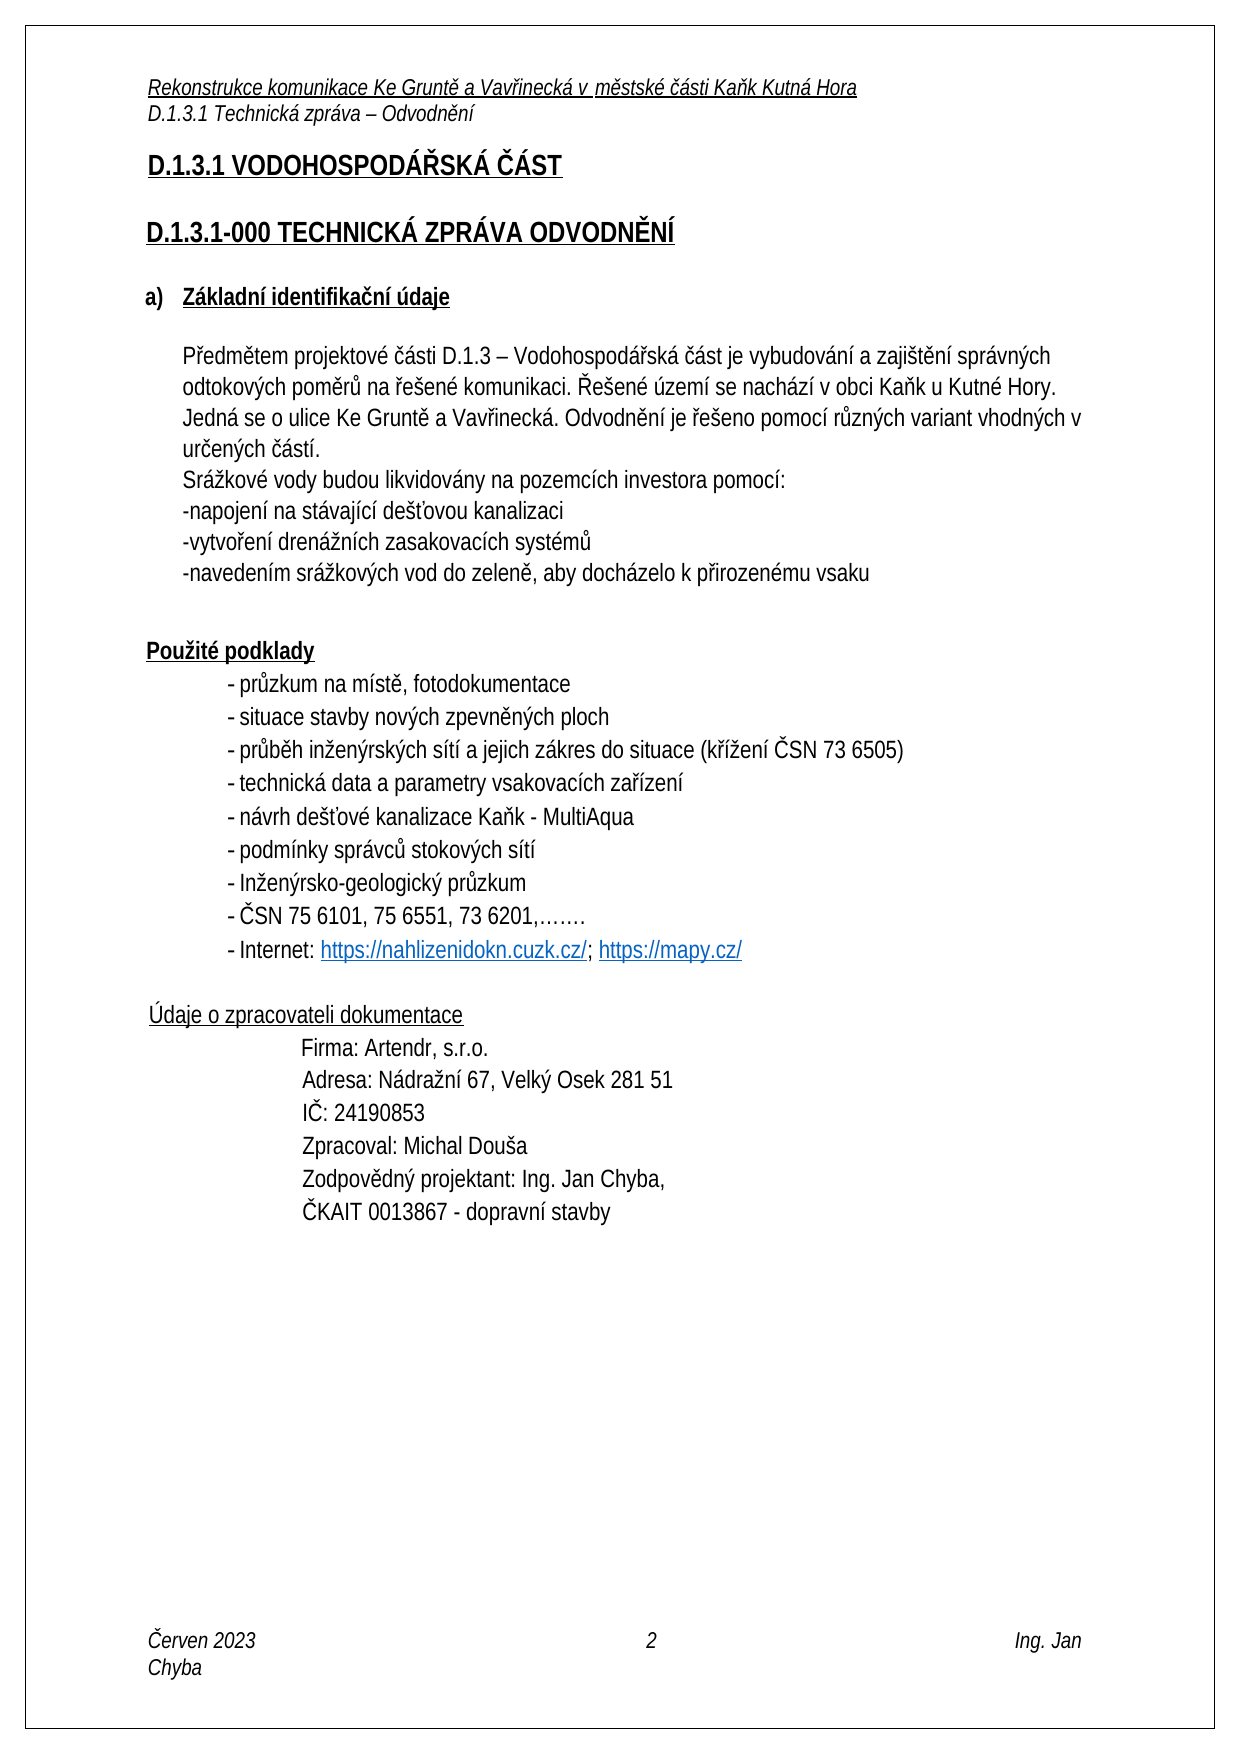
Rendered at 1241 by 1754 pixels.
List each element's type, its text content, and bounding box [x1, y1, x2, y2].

list průběh inženýrských sítí a jejich zákres do situace (křížení ČSN 73 6505) [227, 735, 1092, 764]
text Zpracoval: Michal Douša [228, 1131, 1092, 1159]
list Inženýrsko-geologický průzkum [227, 868, 1092, 897]
list technická data a parametry vsakovacích zařízení [227, 768, 1092, 797]
list návrh dešťové kanalizace Kaňk - MultiAqua [227, 802, 1092, 830]
list -navedením srážkových vod do zeleně, aby docházelo k přirozenému vsaku [182, 558, 1093, 586]
list -napojení na stávající dešťovou kanalizaci [182, 496, 1093, 524]
subtitle Základní identifikační údaje [145, 282, 1093, 310]
text ČKAIT 0013867 - dopravní stavby [228, 1197, 1092, 1226]
text Údaje o zpracovateli dokumentace [149, 1000, 525, 1029]
list ČSN 75 6101, 75 6551, 73 6201,……. [227, 901, 1092, 930]
text Firma: Artendr, s.r.o. [228, 1032, 525, 1061]
text Zodpovědný projektant: Ing. Jan Chyba, [228, 1164, 1092, 1193]
text D.1.3.1 VODOHOSPODÁŘSKÁ ČÁST [148, 148, 1092, 181]
list -vytvoření drenážních zasakovacích systémů [182, 527, 1093, 555]
subtitle D.1.3.1-000 TECHNICKÁ ZPRÁVA ODVODNĚNÍ [146, 215, 1092, 248]
list Předmětem projektové části D.1.3 – Vodohospodářská část je vybudování a zajištění správných [182, 341, 1093, 370]
text IČ: 24190853 [228, 1098, 1092, 1126]
list Srážkové vody budou likvidovány na pozemcích investora pomocí: [182, 465, 1093, 493]
list situace stavby nových zpevněných ploch [227, 702, 1092, 731]
list Internet: https://nahlizenidokn.cuzk.cz/; https://mapy.cz/ [227, 934, 1092, 963]
list průzkum na místě, fotodokumentace [227, 669, 1092, 697]
list odtokových poměrů na řešené komunikaci. Řešené území se nachází v obci Kaňk u Kutné Hory. Jedná se o ulice Ke Gruntě a Vavřinecká. Odvodnění je řešeno pomocí různých variant vhodných v určených částí. [182, 372, 1093, 462]
list podmínky správců stokových sítí [227, 835, 1092, 864]
text Adresa: Nádražní 67, Velký Osek 281 51 [228, 1065, 1092, 1093]
subtitle Použité podklady [146, 636, 1092, 665]
